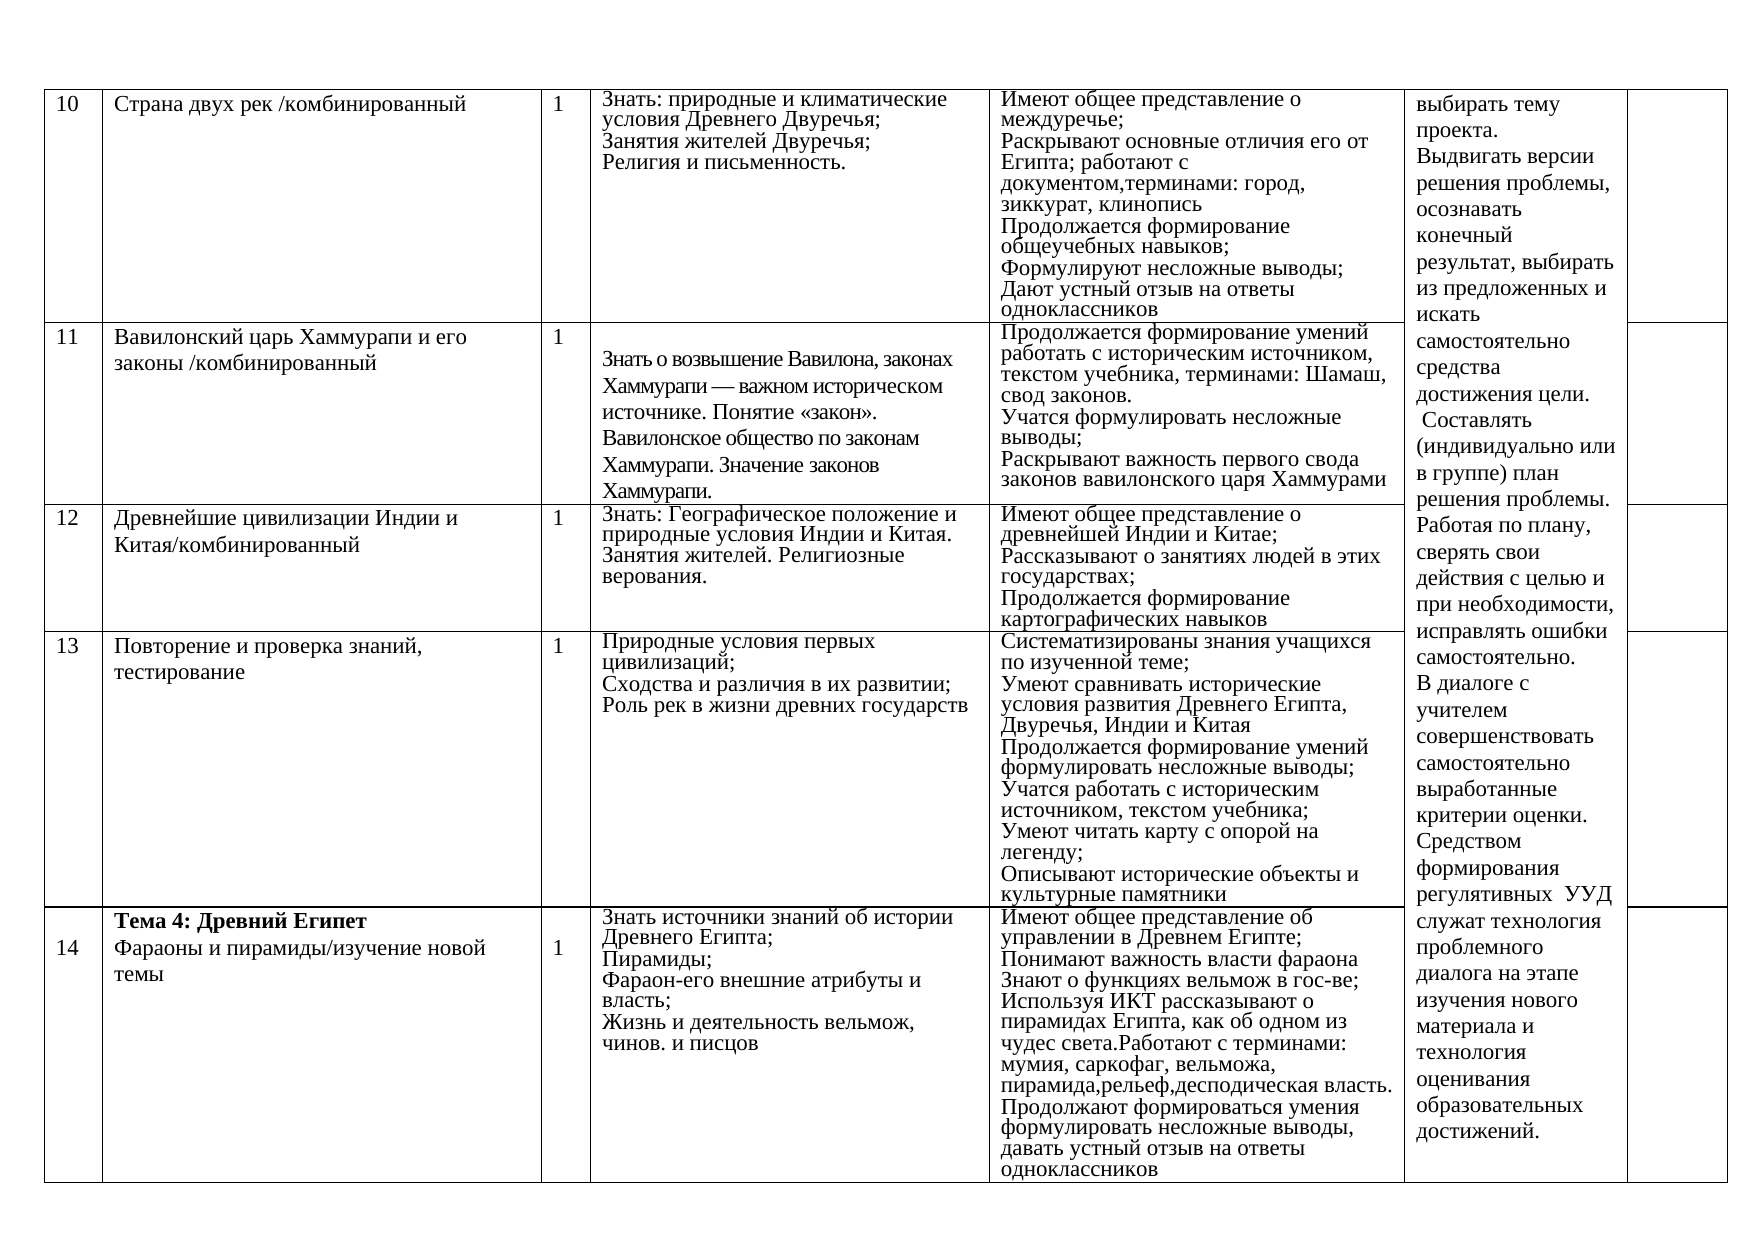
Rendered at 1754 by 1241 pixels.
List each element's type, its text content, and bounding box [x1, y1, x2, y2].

table_cell [1628, 908, 1727, 1182]
table_cell 1 [542, 632, 590, 906]
table_cell Тема 4: Древний Египет Фараоны и пирамиды/изучение новой темы [103, 908, 541, 1182]
table_cell Систематизированы знания учащихся по изученной теме; Умеют сравнивать исторические условия развития Древнего Египта, Двуречья, Индии и Китая Продолжается формирование умений формулировать несложные выводы; Учатся работать с историческим источником, текстом учебника; Умеют читать карту с опорой на легенду; Описывают исторические объекты и культурные памятники [990, 632, 1404, 906]
table_cell [1628, 505, 1727, 631]
table_cell 1 [542, 908, 590, 1182]
table_cell Имеют общее представление о древнейшей Индии и Китае; Рассказывают о занятиях людей в этих государствах; Продолжается формирование картографических навыков [990, 505, 1404, 631]
table_cell 12 [45, 505, 102, 631]
table_cell Имеют общее представление о междуречье; Раскрывают основные отличия его от Египта; работают с документом,терминами: город, зиккурат, клинопись Продолжается формирование общеучебных навыков; Формулируют несложные выводы; Дают устный отзыв на ответы одноклассников [990, 90, 1404, 322]
table_cell Знать источники знаний об истории Древнего Египта; Пирамиды; Фараон-его внешние атрибуты и власть; Жизнь и деятельность вельмож, чинов. и писцов [591, 908, 989, 1182]
table_cell Природные условия первых цивилизаций; Сходства и различия в их развитии; Роль рек в жизни древних государств [591, 632, 989, 906]
table_cell 13 [45, 632, 102, 906]
table_cell 1 [542, 505, 590, 631]
table_cell Вавилонский царь Хаммурапи и его законы /комбинированный [103, 323, 541, 503]
table_cell Продолжается формирование умений работать с историческим источником, текстом учебника, терминами: Шамаш, свод законов. Учатся формулировать несложные выводы; Раскрывают важность первого свода законов вавилонского царя Хаммурами [990, 323, 1404, 503]
table_cell 1 [542, 90, 590, 322]
table_cell Знать: Географическое положение и природные условия Индии и Китая. Занятия жителей. Религиозные верования. [591, 505, 989, 631]
table_cell 11 [45, 323, 102, 503]
table_cell 10 [45, 90, 102, 322]
table_cell Повторение и проверка знаний, тестирование [103, 632, 541, 906]
table_cell [1628, 632, 1727, 906]
table_cell [1628, 323, 1727, 503]
table_cell 1 [542, 323, 590, 503]
table_cell 14 [45, 908, 102, 1182]
table_cell Знать о возвышение Вавилона, законах Хаммурапи — важном историческом источнике. Понятие «закон». Вавилонское общество по законам Хаммурапи. Значение законов Хаммурапи. [591, 323, 989, 503]
table_cell Страна двух рек /комбинированный [103, 90, 541, 322]
table_cell Древнейшие цивилизации Индии и Китая/комбинированный [103, 505, 541, 631]
table_cell [1628, 90, 1727, 322]
table_cell Имеют общее представление об управлении в Древнем Египте; Понимают важность власти фараона Знают о функциях вельмож в гос-ве; Используя ИКТ рассказывают о пирамидах Египта, как об одном из чудес света.Работают с терминами: мумия, саркофаг, вельможа, пирамида,рельеф,десподическая власть. Продолжают формироваться умения формулировать несложные выводы, давать устный отзыв на ответы одноклассников [990, 908, 1404, 1182]
table_cell Знать: природные и климатические условия Древнего Двуречья; Занятия жителей Двуречья; Религия и письменность. [591, 90, 989, 322]
